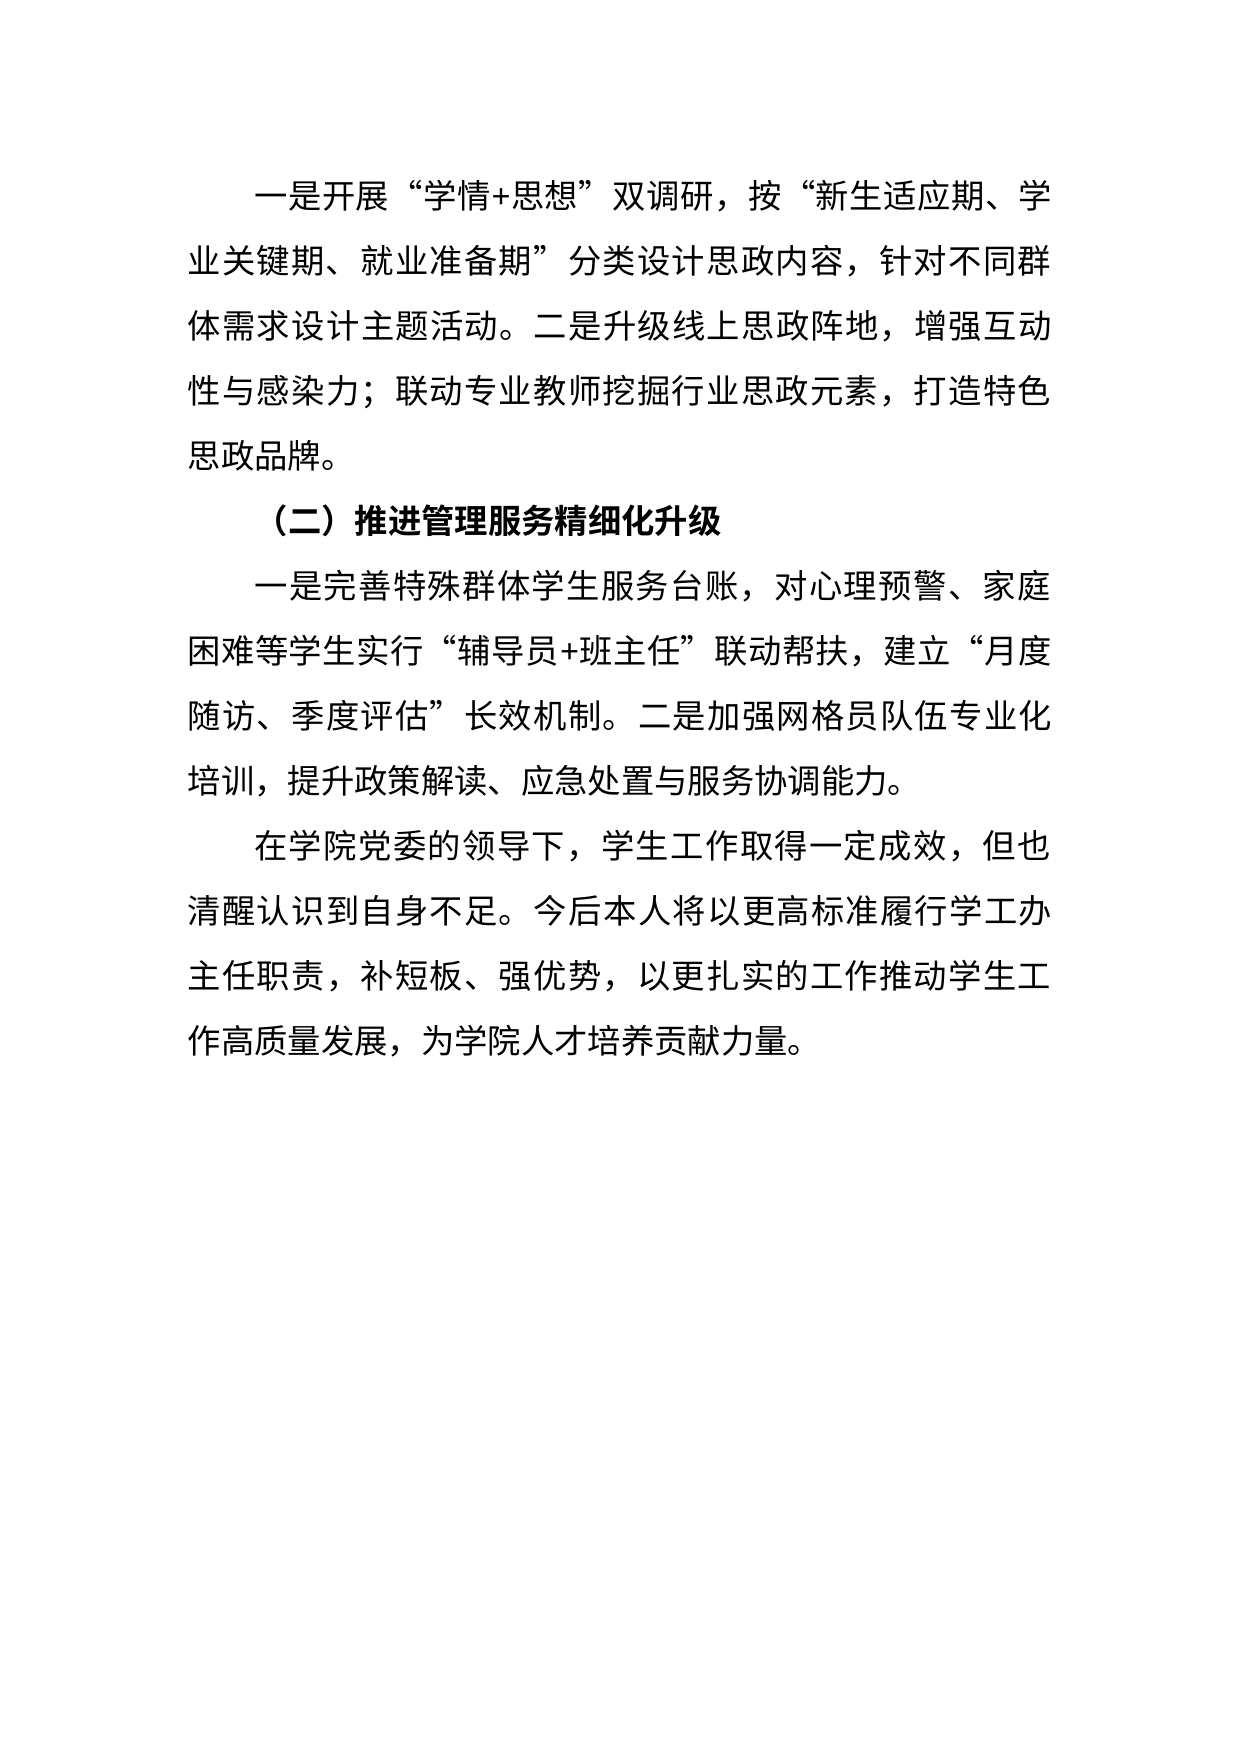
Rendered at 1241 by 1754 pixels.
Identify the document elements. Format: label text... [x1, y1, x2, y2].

text 一是开展“学情+思想”双调研，按“新生适应期、学业关键期、就业准备期”分类设计思政内容，针对不同群体需求设计主题活动。二是升级线上思政阵地，增强互动性与感染力；联动专业教师挖掘行业思政元素，打造特色思政品牌。 [187, 162, 1053, 487]
text 在学院党委的领导下，学生工作取得一定成效，但也清醒认识到自身不足。今后本人将以更高标准履行学工办主任职责，补短板、强优势，以更扎实的工作推动学生工作高质量发展，为学院人才培养贡献力量。 [187, 812, 1053, 1072]
text （二）推进管理服务精细化升级 [187, 487, 1053, 552]
text 一是完善特殊群体学生服务台账，对心理预警、家庭困难等学生实行“辅导员+班主任”联动帮扶，建立“月度随访、季度评估”长效机制。二是加强网格员队伍专业化培训，提升政策解读、应急处置与服务协调能力。 [187, 552, 1053, 812]
